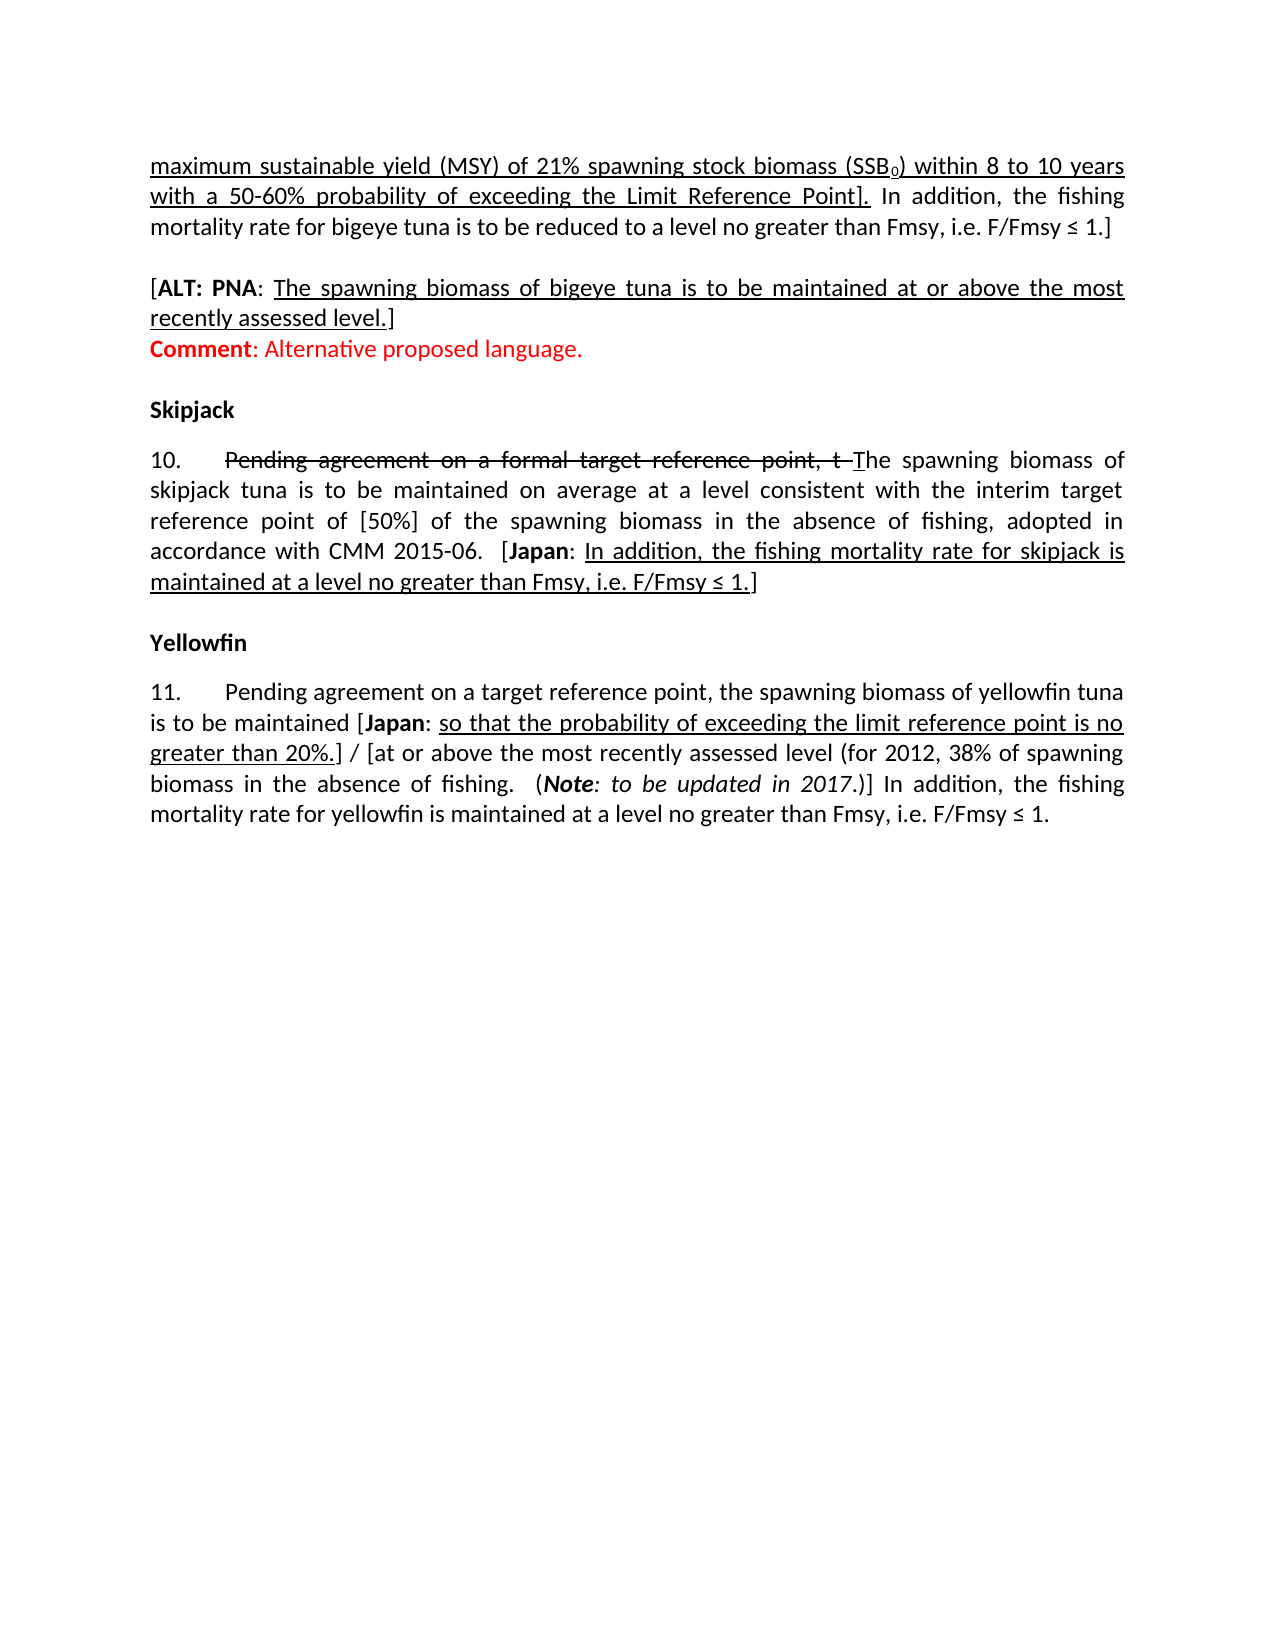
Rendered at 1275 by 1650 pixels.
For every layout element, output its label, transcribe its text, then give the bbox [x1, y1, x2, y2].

list Pending agreement on a formal target reference point, t The spawning biomass of skipjack tuna is to be maintained on average at a level consistent with the interim target reference point of [50%] of the spawning biomass in the absence of fishing, adopted in accordance with CMM 2015-06. [Japan: In addition, the fishing mortality rate for skipjack is maintained at a level no greater than Fmsy, i.e. F/Fmsy ≤ 1.] [150, 444, 1125, 596]
list Comment: Alternative proposed language. [150, 333, 1125, 364]
list [ALT: PNA: The spawning biomass of bigeye tuna is to be maintained at or above the most recently assessed level.] [150, 272, 1125, 333]
list Pending agreement on a target reference point, the spawning biomass of yellowfin tuna is to be maintained [Japan: so that the probability of exceeding the limit reference point is no greater than 20%.] / [at or above the most recently assessed level (for 2012, 38% of spawning biomass in the absence of fishing. (Note: to be updated in 2017.)] In addition, the fishing mortality rate for yellowfin is maintained at a level no greater than Fmsy, i.e. F/Fmsy ≤ 1. [150, 676, 1125, 829]
text Yellowfin [150, 627, 1125, 657]
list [150, 150, 1125, 242]
text Skipjack [150, 394, 1125, 425]
